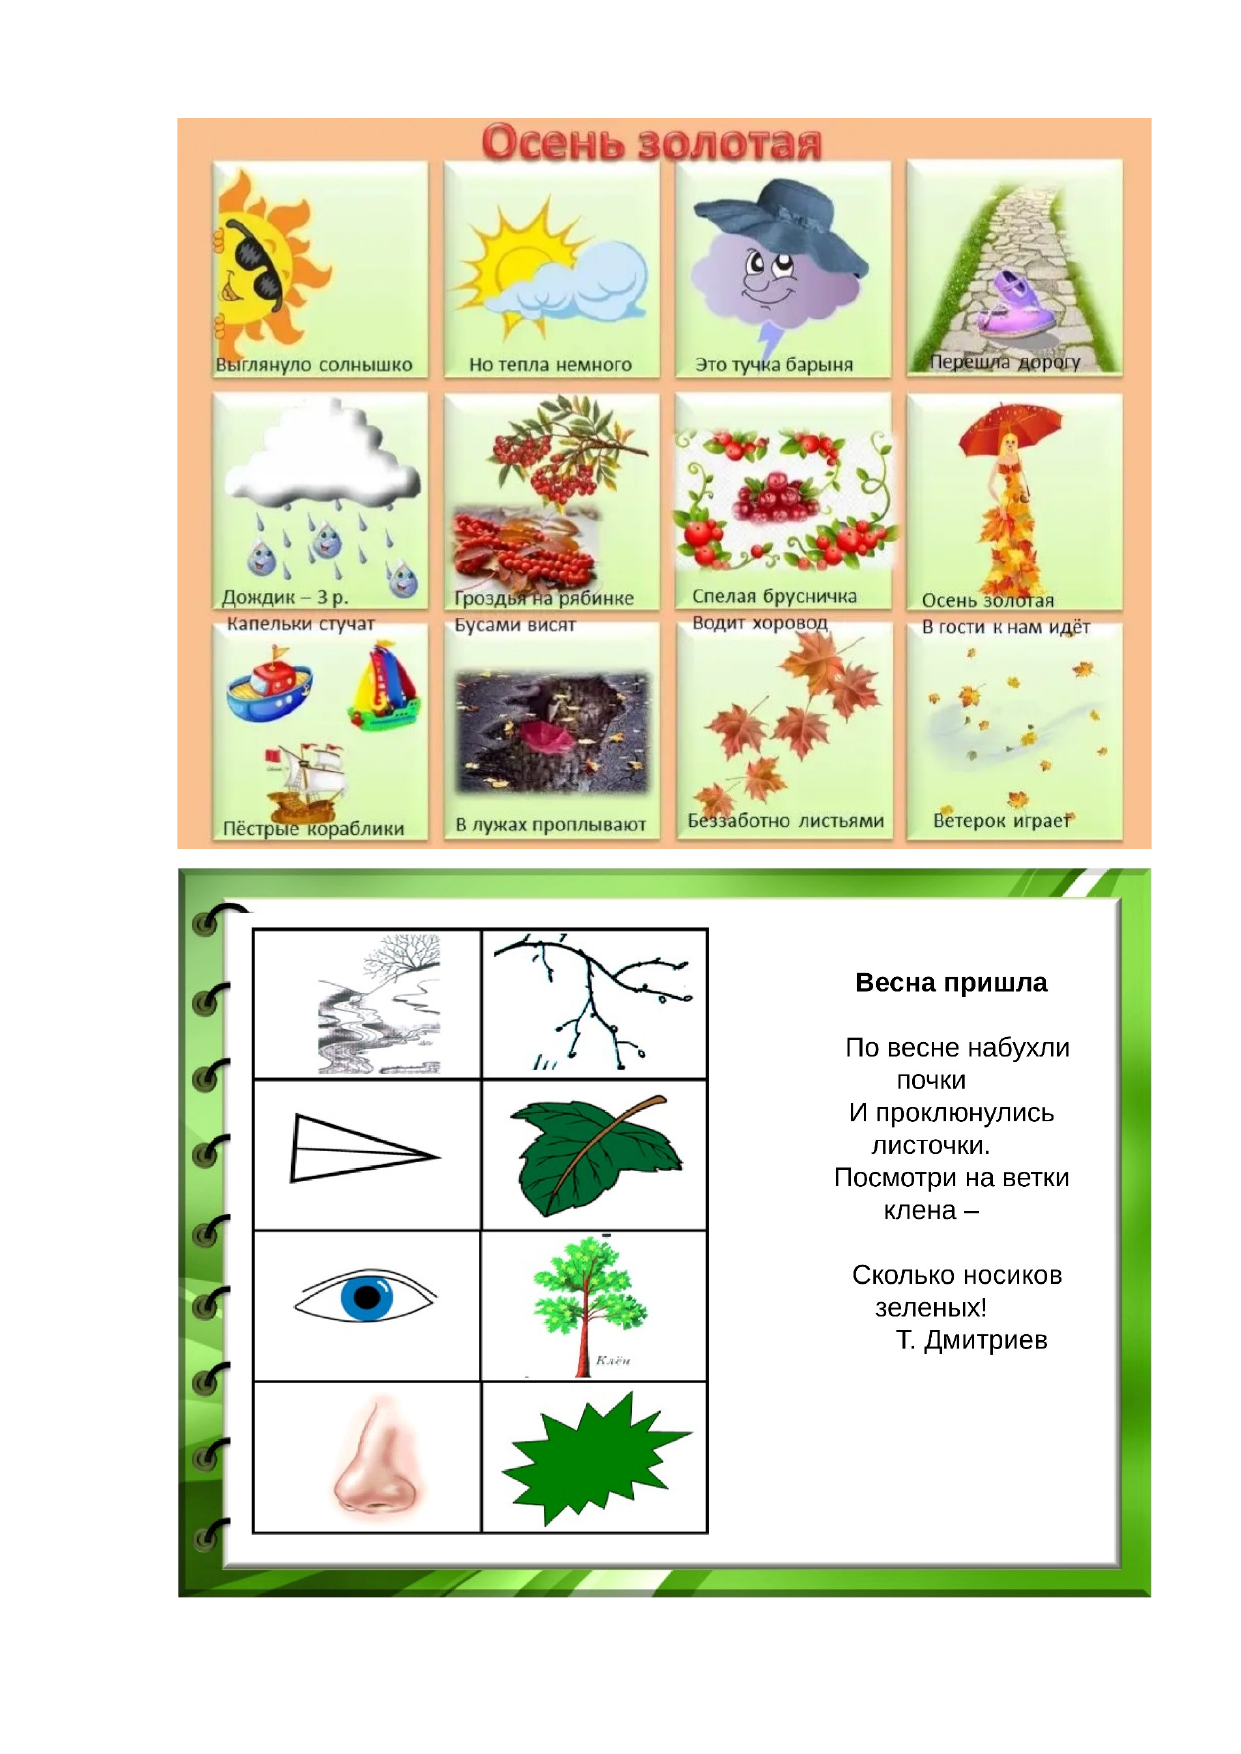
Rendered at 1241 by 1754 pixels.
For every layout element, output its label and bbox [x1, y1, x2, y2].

picture [177, 867, 1152, 1598]
picture [177, 118, 1152, 849]
